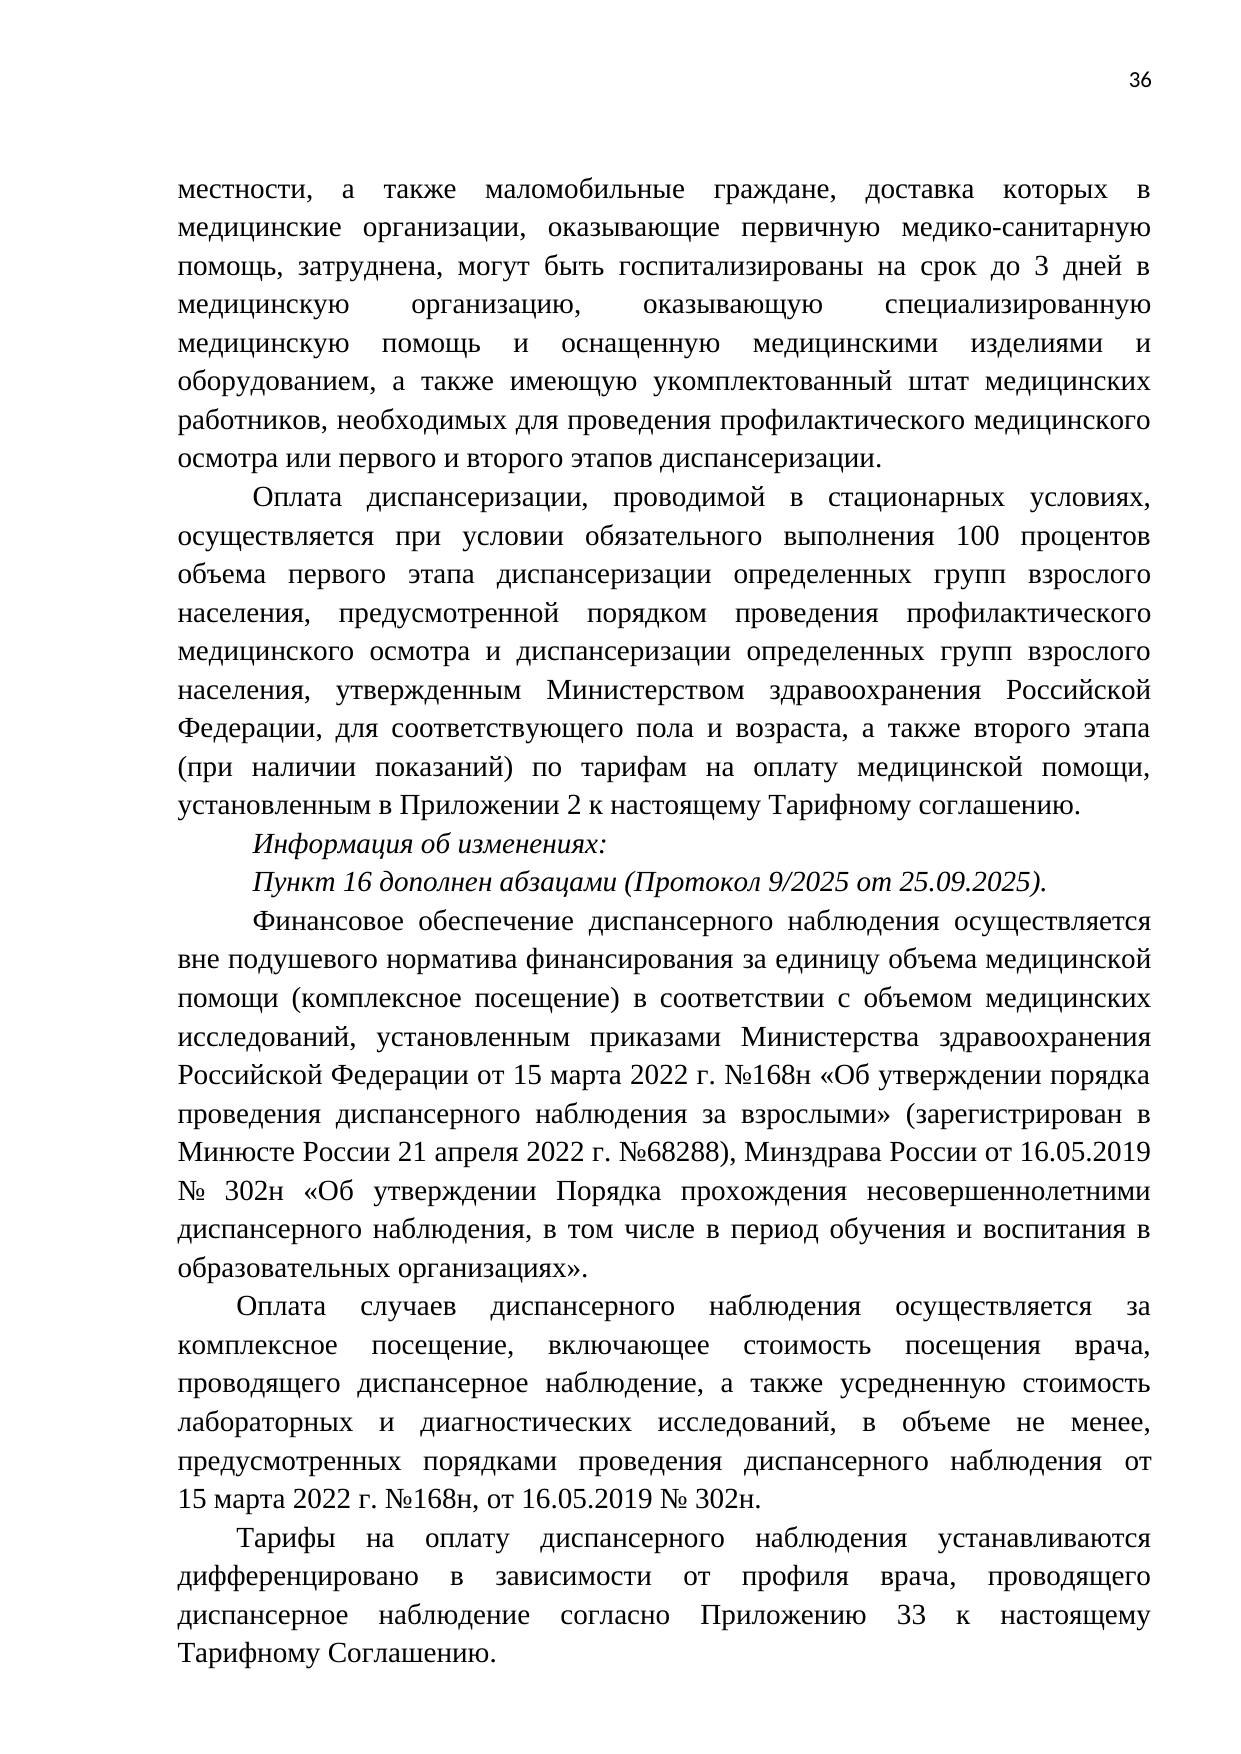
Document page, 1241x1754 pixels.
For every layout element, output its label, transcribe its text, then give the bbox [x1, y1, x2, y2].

text Пункт 16 дополнен абзацами (Протокол 9/2025 от 25.09.2025). [177, 864, 1152, 898]
text Оплата диспансеризации, проводимой в стационарных условиях, осуществляется при условии обязательного выполнения 100 процентов объема первого этапа диспансеризации определенных групп взрослого населения, предусмотренной порядком проведения профилактического медицинского осмотра и диспансеризации определенных групп взрослого населения, утвержденным Министерством здравоохранения Российской Федерации, для соответствующего пола и возраста, а также второго этапа (при наличии показаний) по тарифам на оплату медицинской помощи, установленным в Приложении 2 к настоящему Тарифному соглашению. [177, 479, 1152, 821]
text Финансовое обеспечение диспансерного наблюдения осуществляется вне подушевого норматива финансирования за единицу объема медицинской помощи (комплексное посещение) в соответствии с объемом медицинских исследований, установленным приказами Министерства здравоохранения Российской Федерации от 15 марта 2022 г. №168н «Об утверждении порядка проведения диспансерного наблюдения за взрослыми» (зарегистрирован в Минюсте России 21 апреля 2022 г. №68288), Минздрава России от 16.05.2019 № 302н «Об утверждении Порядка прохождения несовершеннолетними диспансерного наблюдения, в том числе в период обучения и воспитания в образовательных организациях». [177, 903, 1152, 1283]
text Оплата случаев диспансерного наблюдения осуществляется за комплексное посещение, включающее стоимость посещения врача, проводящего диспансерное наблюдение, а также усредненную стоимость лабораторных и диагностических исследований, в объеме не менее, предусмотренных порядками проведения диспансерного наблюдения от 15 марта 2022 г. №168н, от 16.05.2019 № 302н. [177, 1288, 1152, 1515]
text Информация об изменениях: [177, 826, 1152, 859]
text Тарифы на оплату диспансерного наблюдения устанавливаются дифференцировано в зависимости от профиля врача, проводящего диспансерное наблюдение согласно Приложению 33 к настоящему Тарифному Соглашению. [177, 1520, 1152, 1669]
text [177, 171, 1152, 474]
